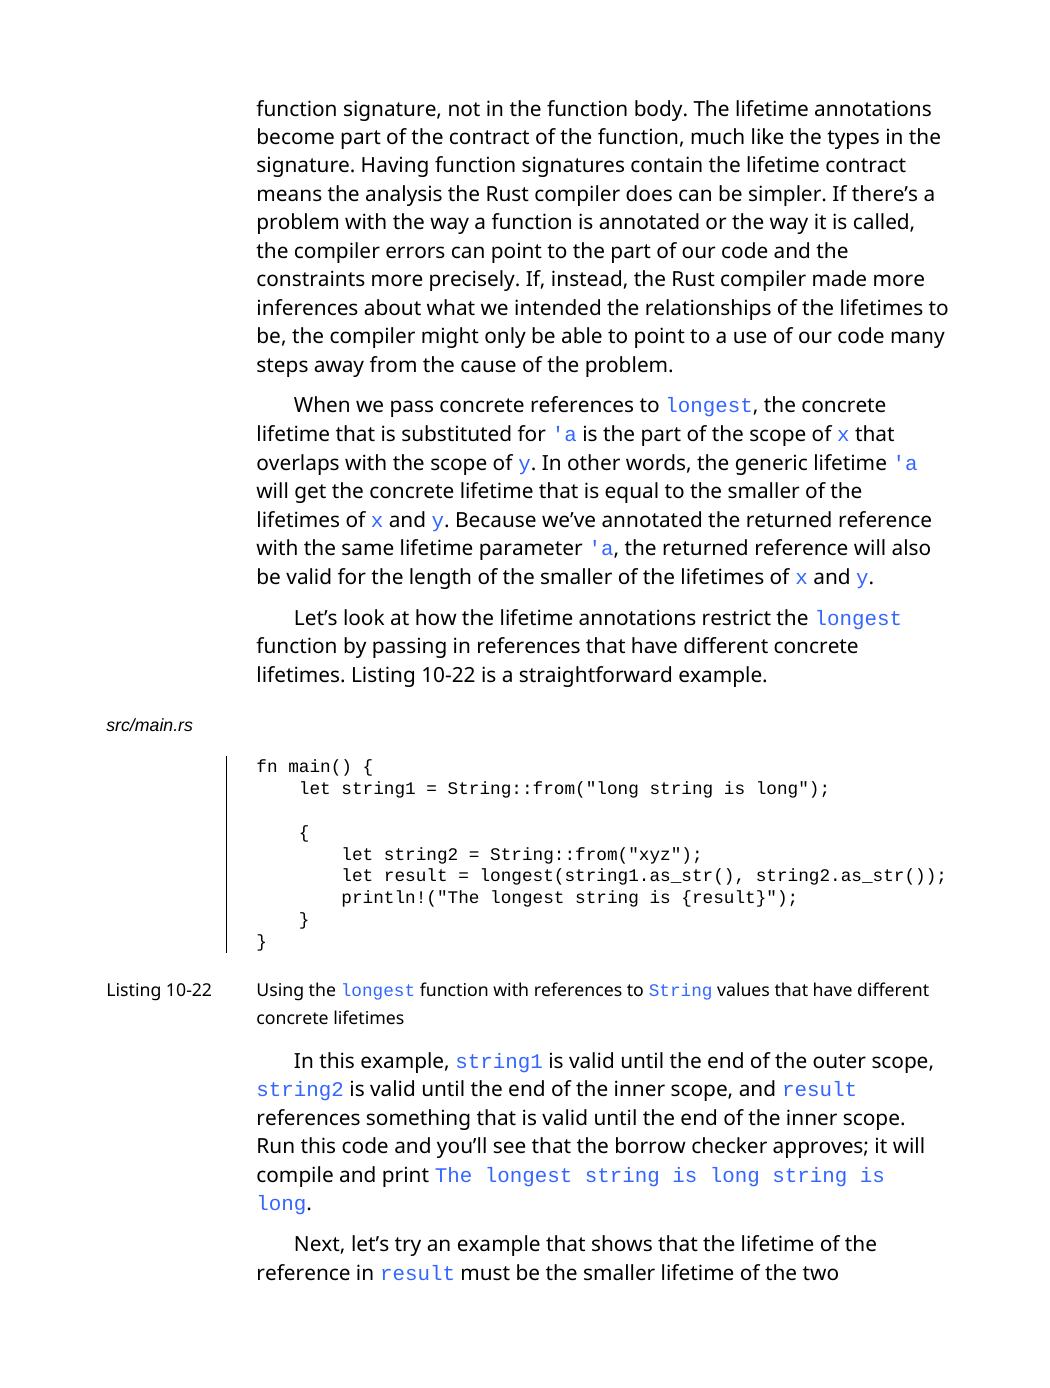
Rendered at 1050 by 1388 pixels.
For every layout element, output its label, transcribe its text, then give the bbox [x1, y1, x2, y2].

text Let’s look at how the lifetime annotations restrict the longest function by passing in references that have different concrete lifetimes. Listing 10-22 is a straightforward example. [256, 603, 950, 688]
text let result = longest(string1.as_str(), string2.as_str()); [227, 865, 950, 887]
text } [227, 909, 950, 931]
list Using the longest function with references to String values that have different concrete lifetimes [106, 978, 950, 1030]
text fn main() { [227, 756, 950, 778]
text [256, 1229, 950, 1286]
text let string1 = String::from("long string is long"); [227, 778, 950, 800]
text src/main.rs [106, 713, 950, 735]
text When we pass concrete references to longest, the concrete lifetime that is substituted for 'a is the part of the scope of x that overlaps with the scope of y. In other words, the generic lifetime 'a will get the concrete lifetime that is equal to the smaller of the lifetimes of x and y. Because we’ve annotated the returned reference with the same lifetime parameter 'a, the returned reference will also be valid for the length of the smaller of the lifetimes of x and y. [256, 391, 950, 590]
text } [227, 931, 950, 953]
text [256, 94, 950, 378]
text In this example, string1 is valid until the end of the outer scope, string2 is valid until the end of the inner scope, and result references something that is valid until the end of the inner scope. Run this code and you’ll see that the borrow checker approves; it will compile and print The longest string is long string is long. [256, 1046, 950, 1217]
text println!("The longest string is {result}"); [227, 887, 950, 909]
text let string2 = String::from("xyz"); [227, 843, 950, 865]
text { [227, 822, 950, 843]
